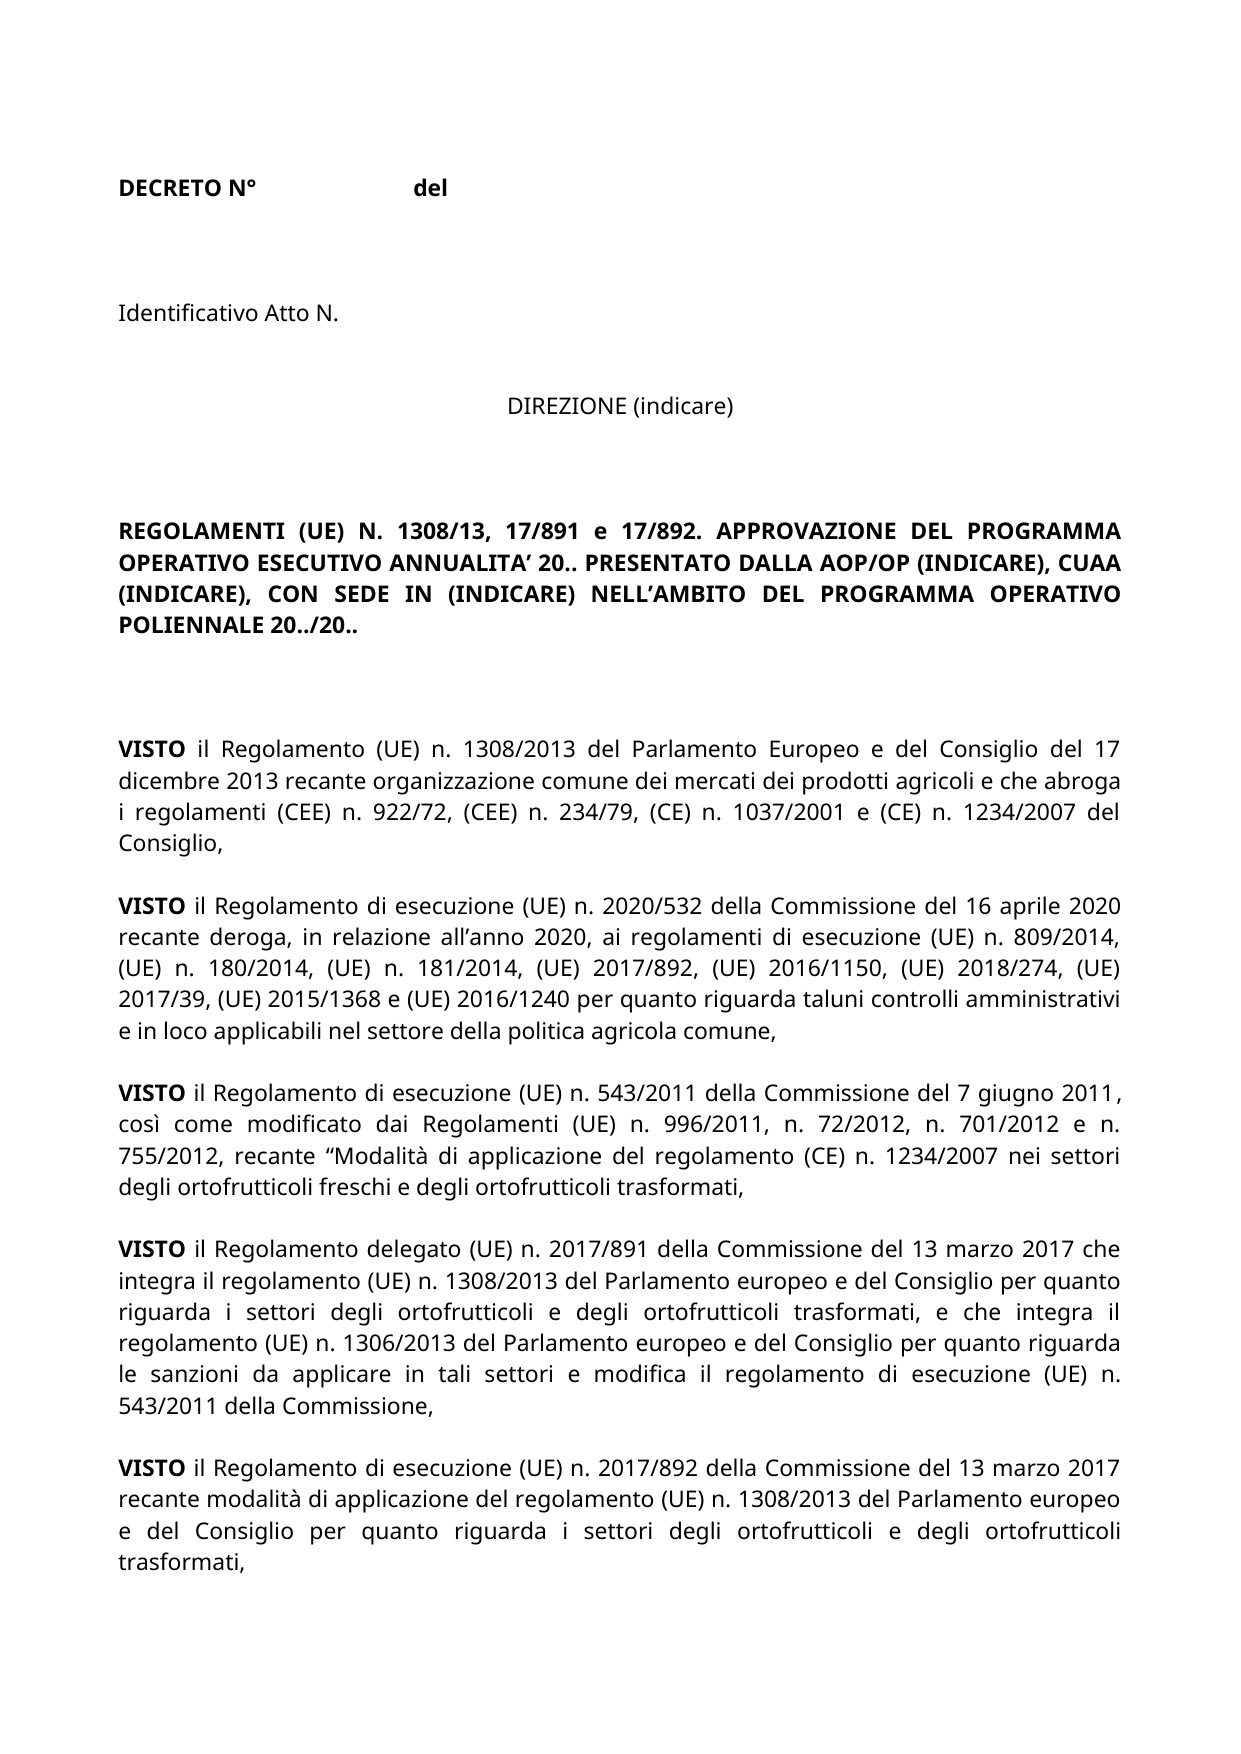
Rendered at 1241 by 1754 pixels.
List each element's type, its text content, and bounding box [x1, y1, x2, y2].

text VISTO il Regolamento delegato (UE) n. 2017/891 della Commissione del 13 marzo 2017 che integra il regolamento (UE) n. 1308/2013 del Parlamento europeo e del Consiglio per quanto riguarda i settori degli ortofrutticoli e degli ortofrutticoli trasformati, e che integra il regolamento (UE) n. 1306/2013 del Parlamento europeo e del Consiglio per quanto riguarda le sanzioni da applicare in tali settori e modifica il regolamento di esecuzione (UE) n. 543/2011 della Commissione, [118, 1233, 1122, 1421]
subtitle DECRETO N° del [118, 172, 1122, 203]
text Identificativo Atto N. [118, 297, 1122, 328]
text VISTO il Regolamento di esecuzione (UE) n. 543/2011 della Commissione del 7 giugno 2011, così come modificato dai Regolamenti (UE) n. 996/2011, n. 72/2012, n. 701/2012 e n. 755/2012, recante “Modalità di applicazione del regolamento (CE) n. 1234/2007 nei settori degli ortofrutticoli freschi e degli ortofrutticoli trasformati, [118, 1077, 1122, 1202]
text DIREZIONE (indicare) [118, 390, 1122, 422]
text VISTO il Regolamento di esecuzione (UE) n. 2020/532 della Commissione del 16 aprile 2020 recante deroga, in relazione all’anno 2020, ai regolamenti di esecuzione (UE) n. 809/2014, (UE) n. 180/2014, (UE) n. 181/2014, (UE) 2017/892, (UE) 2016/1150, (UE) 2018/274, (UE) 2017/39, (UE) 2015/1368 e (UE) 2016/1240 per quanto riguarda taluni controlli amministrativi e in loco applicabili nel settore della politica agricola comune, [118, 889, 1122, 1046]
text VISTO il Regolamento di esecuzione (UE) n. 2017/892 della Commissione del 13 marzo 2017 recante modalità di applicazione del regolamento (UE) n. 1308/2013 del Parlamento europeo e del Consiglio per quanto riguarda i settori degli ortofrutticoli e degli ortofrutticoli trasformati, [118, 1452, 1122, 1577]
text REGOLAMENTI (UE) N. 1308/13, 17/891 e 17/892. APPROVAZIONE DEL PROGRAMMA OPERATIVO ESECUTIVO ANNUALITA’ 20.. PRESENTATO DALLA AOP/OP (INDICARE), CUAA (INDICARE), CON SEDE IN (INDICARE) NELL’AMBITO DEL PROGRAMMA OPERATIVO POLIENNALE 20../20.. [118, 515, 1122, 640]
text VISTO il Regolamento (UE) n. 1308/2013 del Parlamento Europeo e del Consiglio del 17 dicembre 2013 recante organizzazione comune dei mercati dei prodotti agricoli e che abroga i regolamenti (CEE) n. 922/72, (CEE) n. 234/79, (CE) n. 1037/2001 e (CE) n. 1234/2007 del Consiglio, [118, 733, 1122, 858]
